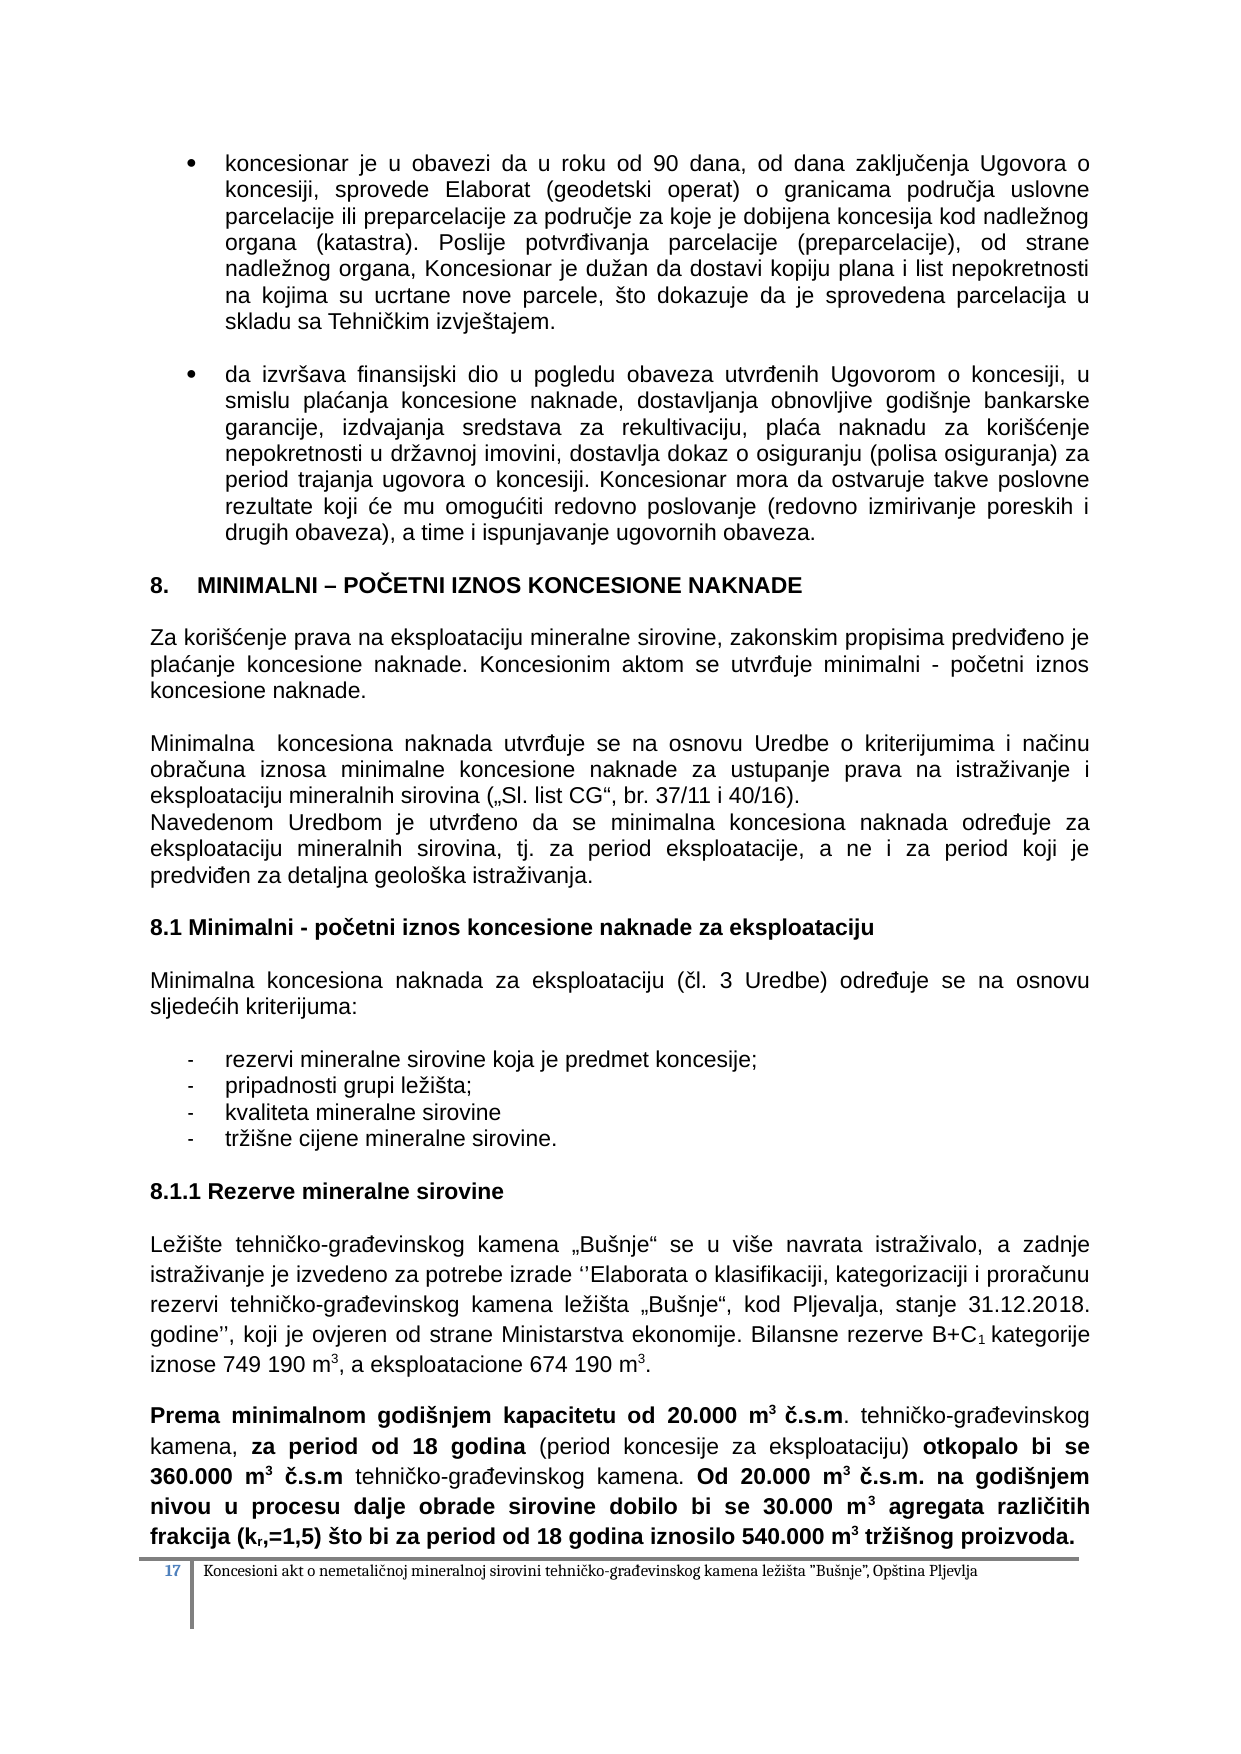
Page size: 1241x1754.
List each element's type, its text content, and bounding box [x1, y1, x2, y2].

text Minimalna koncesiona naknada za eksploataciju (čl. 3 Uredbe) određuje se na osnovu sljedećih kriterijuma: [150, 967, 1090, 1020]
text Za korišćenje prava na eksploataciju mineralne sirovine, zakonskim propisima predviđeno je plaćanje koncesione naknade. Koncesionim aktom se utvrđuje minimalni - početni iznos koncesione naknade. [150, 624, 1090, 703]
list rezervi mineralne sirovine koja je predmet koncesije; [187, 1046, 1090, 1072]
subtitle 8.1 Minimalni - početni iznos koncesione naknade za eksploataciju [150, 914, 1090, 941]
text Minimalna koncesiona naknada utvrđuje se na osnovu Uredbe o kriterijumima i načinu obračuna iznosa minimalne koncesione naknade za ustupanje prava na istraživanje i eksploataciju mineralnih sirovina („Sl. list CG“, br. 37/11 i 40/16). [150, 730, 1090, 809]
list pripadnosti grupi ležišta; [187, 1072, 1090, 1099]
list kvaliteta mineralne sirovine [187, 1099, 1090, 1125]
text Ležište tehničko-građevinskog kamena „Bušnje“ se u više navrata istraživalo, a zadnje istraživanje je izvedeno za potrebe izrade ‘’Elaborata o klasifikaciji, kategorizaciji i proračunu rezervi tehničko-građevinskog kamena ležišta „Bušnje“, kod Pljevalja, stanje 31.12.2018. godine’’, koji je ovjeren od strane Ministarstva ekonomije. Bilansne rezerve B+C1 kategorije iznose 749 190 m3, a eksploatacione 674 190 m3. [150, 1231, 1090, 1378]
subtitle 8.1.1 Rezerve mineralne sirovine [150, 1178, 1090, 1204]
subtitle MINIMALNI – POČETNI IZNOS KONCESIONE NAKNADE [150, 572, 1090, 598]
text Navedenom Uredbom je utvrđeno da se minimalna koncesiona naknada određuje za eksploataciju mineralnih sirovina, tj. za period eksploatacije, a ne i za period koji je predviđen za detaljna geološka istraživanja. [150, 809, 1090, 888]
list da izvršava finansijski dio u pogledu obaveza utvrđenih Ugovorom o koncesiji, u smislu plaćanja koncesione naknade, dostavljanja obnovljive godišnje bankarske garancije, izdvajanja sredstava za rekultivaciju, plaća naknadu za korišćenje nepokretnosti u državnoj imovini, dostavlja dokaz o osiguranju (polisa osiguranja) za period trajanja ugovora o koncesiji. Koncesionar mora da ostvaruje takve poslovne rezultate koji će mu omogućiti redovno poslovanje (redovno izmirivanje poreskih i drugih obaveza), a time i ispunjavanje ugovornih obaveza. [187, 361, 1090, 545]
text Prema minimalnom godišnjem kapacitetu od 20.000 m3 č.s.m. tehničko-građevinskog kamena, za period od 18 godina (period koncesije za eksploataciju) otkopalo bi se 360.000 m3 č.s.m tehničko-građevinskog kamena. Od 20.000 m3 č.s.m. na godišnjem nivou u procesu dalje obrade sirovine dobilo bi se 30.000 m3 agregata različitih frakcija (kr,=1,5) što bi za period od 18 godina iznosilo 540.000 m3 tržišnog proizvoda. [150, 1402, 1090, 1549]
list tržišne cijene mineralne sirovine. [187, 1125, 1090, 1151]
list koncesionar je u obavezi da u roku od 90 dana, od dana zaključenja Ugovora o koncesiji, sprovede Elaborat (geodetski operat) o granicama područja uslovne parcelacije ili preparcelacije za područje za koje je dobijena koncesija kod nadležnog organa (katastra). Poslije potvrđivanja parcelacije (preparcelacije), od strane nadležnog organa, Koncesionar je dužan da dostavi kopiju plana i list nepokretnosti na kojima su ucrtane nove parcele, što dokazuje da je sprovedena parcelacija u skladu sa Tehničkim izvještajem. [187, 150, 1090, 334]
